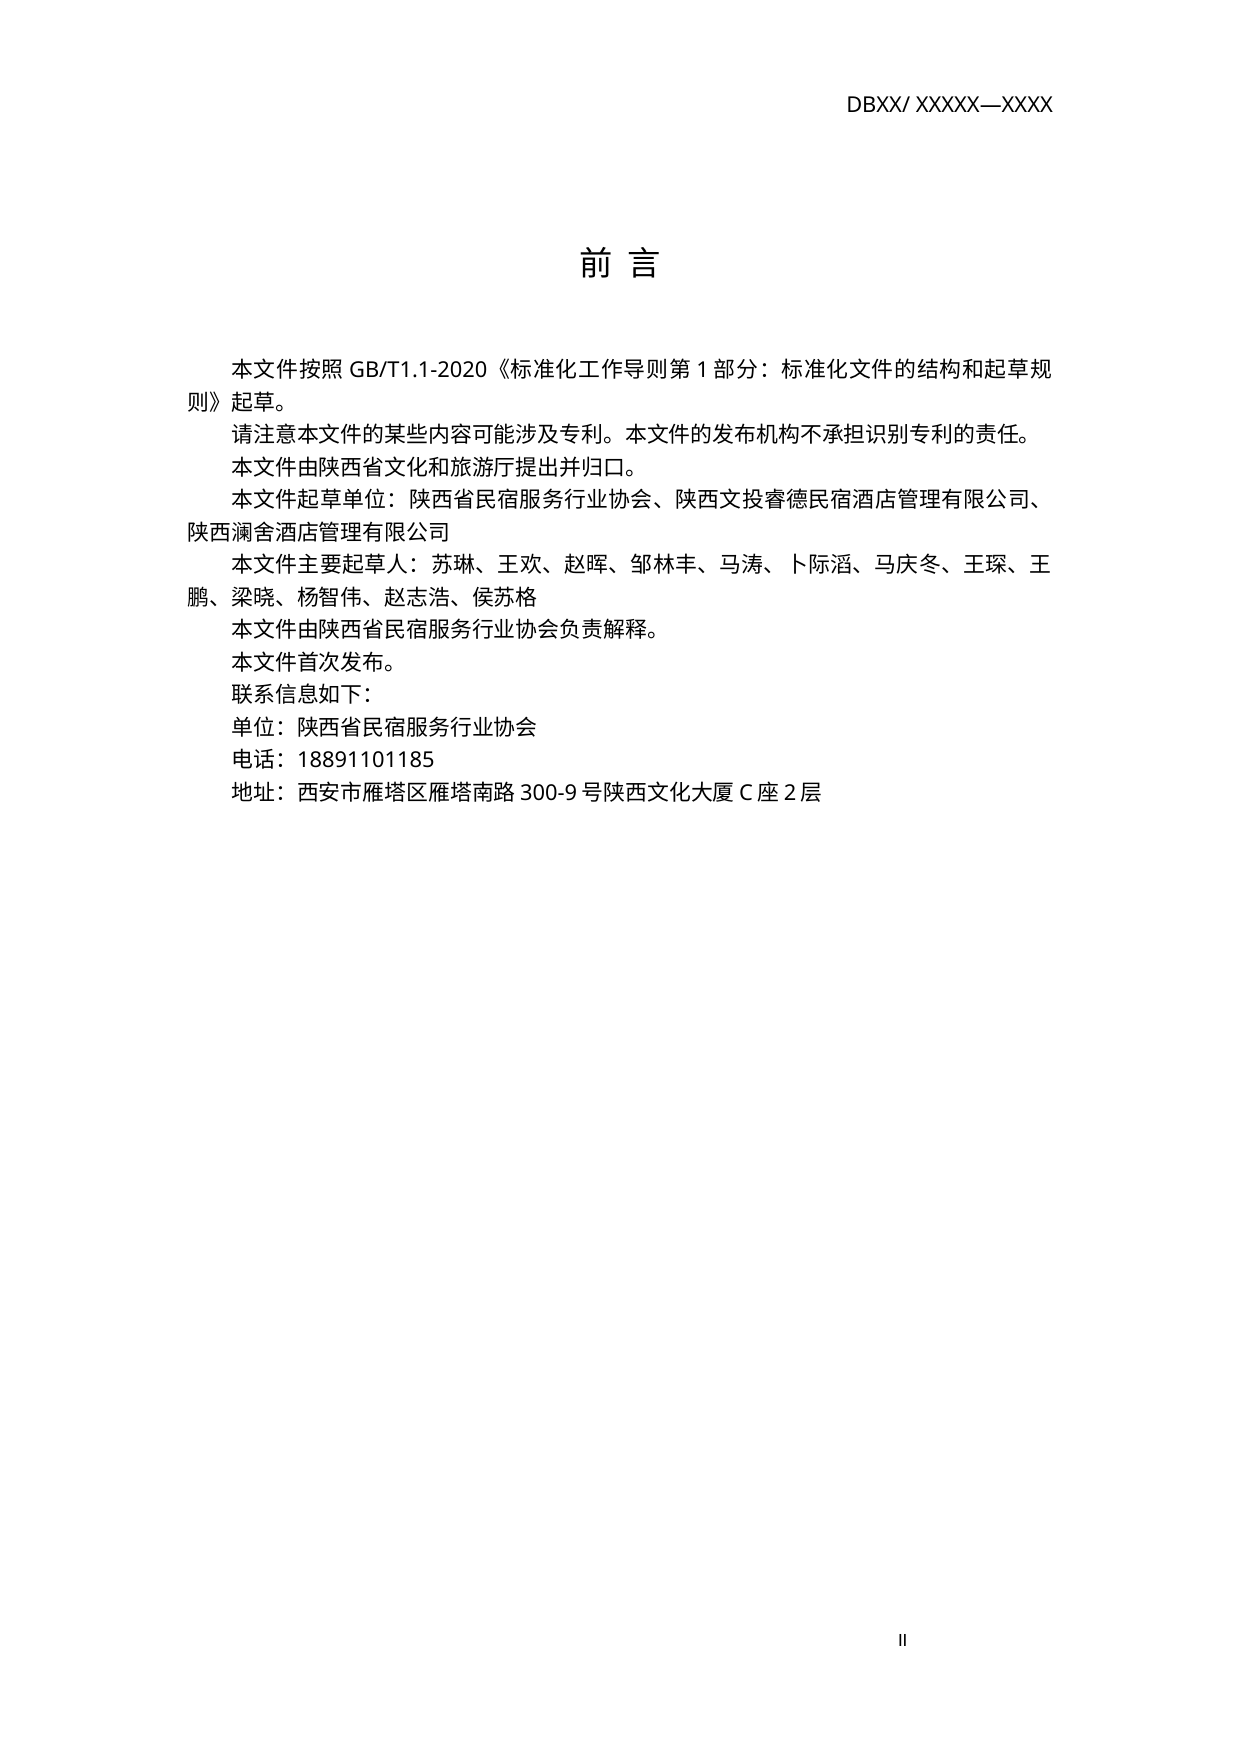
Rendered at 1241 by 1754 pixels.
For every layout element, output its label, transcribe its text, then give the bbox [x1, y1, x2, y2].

text 本文件按照GB/T1.1-2020《标准化工作导则第1部分：标准化文件的结构和起草规则》起草。 [187, 352, 1053, 417]
text 本文件主要起草人：苏琳、王欢、赵晖、邹林丰、马涛、卜际滔、马庆冬、王琛、王鹏、梁晓、杨智伟、赵志浩、侯苏格 [187, 547, 1053, 612]
text 本文件首次发布。 [187, 644, 1053, 677]
text 前 言 [187, 229, 1053, 294]
text 电话：18891101185 [187, 742, 1053, 774]
text 本文件由陕西省文化和旅游厅提出并归口。 [187, 449, 1053, 482]
text 本文件由陕西省民宿服务行业协会负责解释。 [187, 612, 1053, 644]
text 请注意本文件的某些内容可能涉及专利。本文件的发布机构不承担识别专利的责任。 [187, 417, 1053, 449]
text 单位：陕西省民宿服务行业协会 [187, 709, 1053, 742]
text 地址：西安市雁塔区雁塔南路300-9号陕西文化大厦C座2层 [187, 774, 1053, 807]
text 联系信息如下： [187, 677, 1053, 709]
text 本文件起草单位：陕西省民宿服务行业协会、陕西文投睿德民宿酒店管理有限公司、陕西澜舍酒店管理有限公司 [187, 482, 1053, 547]
